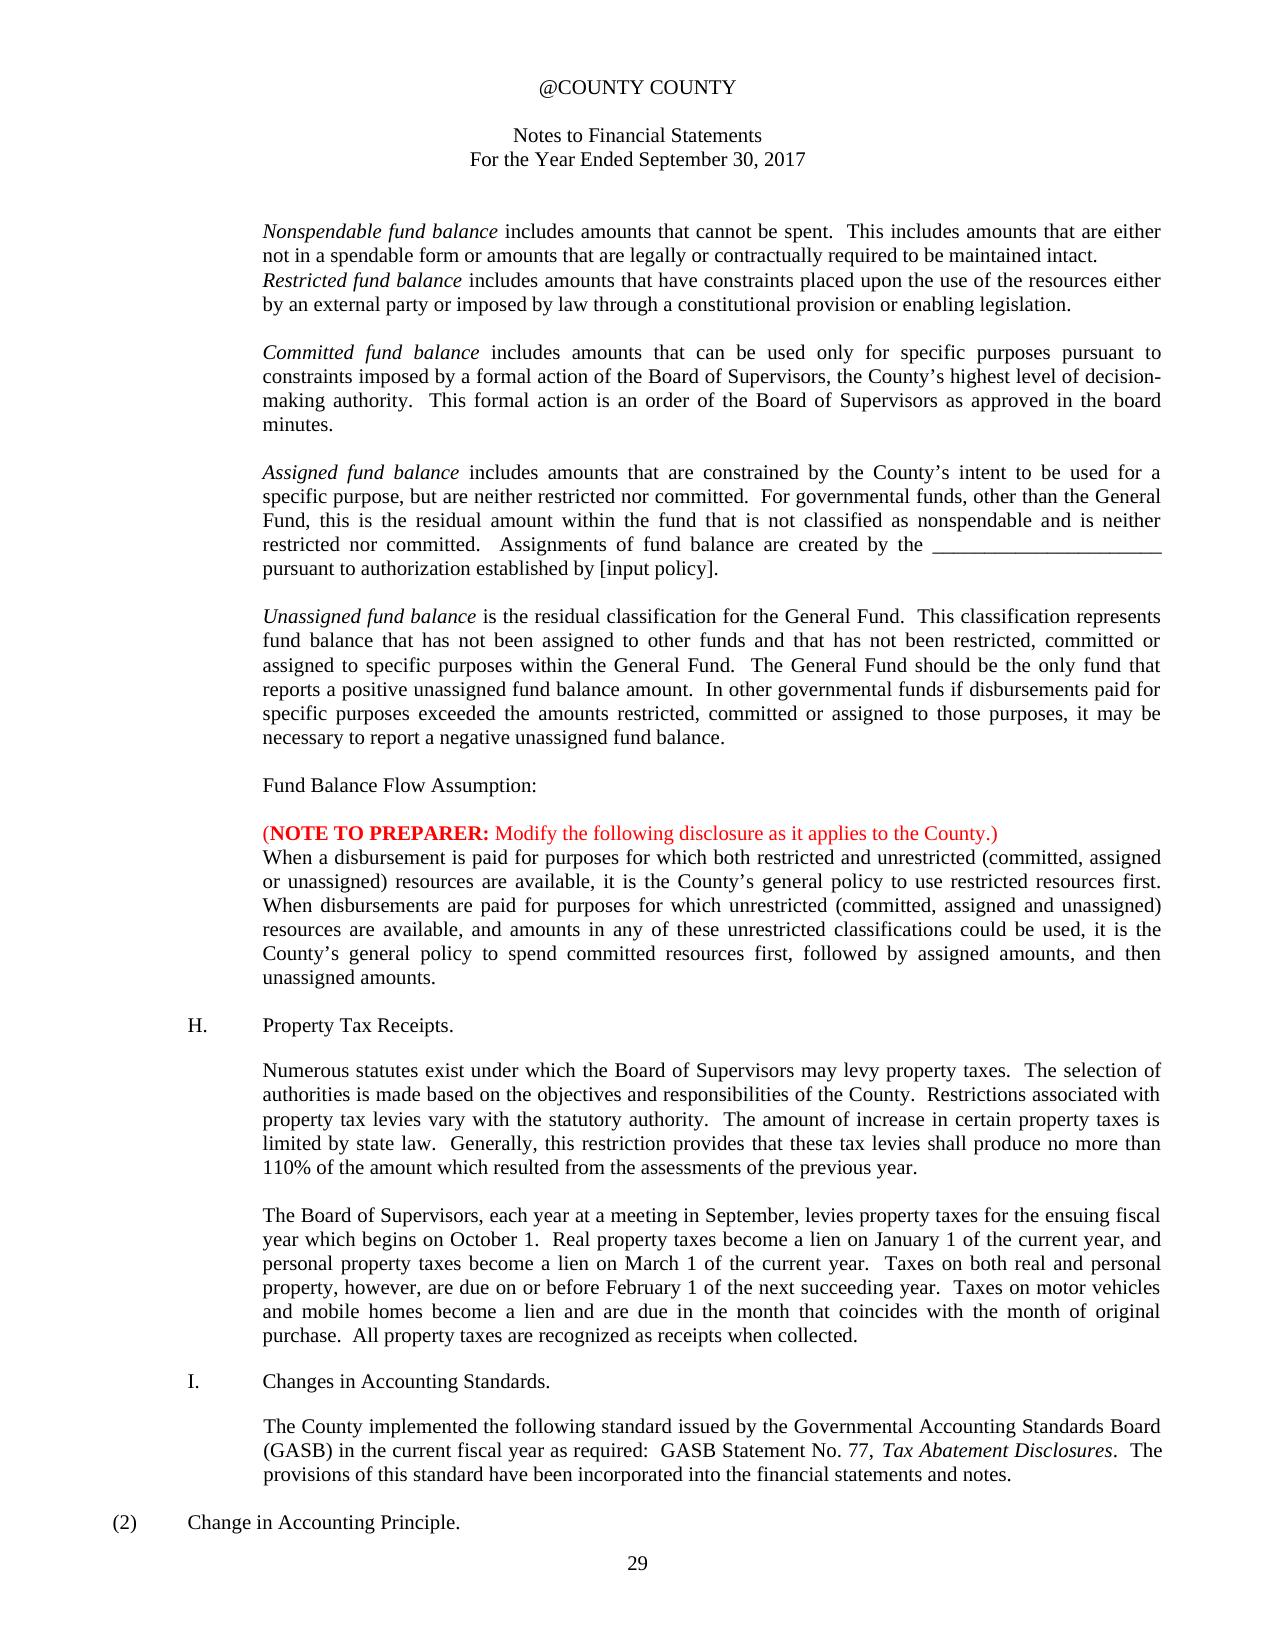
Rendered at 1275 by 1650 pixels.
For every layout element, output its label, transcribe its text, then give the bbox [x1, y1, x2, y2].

text Fund Balance Flow Assumption: [262, 773, 1162, 797]
text Committed fund balance includes amounts that can be used only for specific purposes pursuant to constraints imposed by a formal action of the Board of Supervisors, the County’s highest level of decision-making authority. This formal action is an order of the Board of Supervisors as approved in the board minutes. [262, 340, 1162, 436]
list Change in Accounting Principle. [112, 1510, 1162, 1534]
text Nonspendable fund balance includes amounts that cannot be spent. This includes amounts that are either not in a spendable form or amounts that are legally or contractually required to be maintained intact. [262, 219, 1162, 267]
list Property Tax Receipts. [187, 1013, 1162, 1037]
text Unassigned fund balance is the residual classification for the General Fund. This classification represents fund balance that has not been assigned to other funds and that has not been restricted, committed or assigned to specific purposes within the General Fund. The General Fund should be the only fund that reports a positive unassigned fund balance amount. In other governmental funds if disbursements paid for specific purposes exceeded the amounts restricted, committed or assigned to those purposes, it may be necessary to report a negative unassigned fund balance. [262, 604, 1162, 749]
text Numerous statutes exist under which the Board of Supervisors may levy property taxes. The selection of authorities is made based on the objectives and responsibilities of the County. Restrictions associated with property tax levies vary with the statutory authority. The amount of increase in certain property taxes is limited by state law. Generally, this restriction provides that these tax levies shall produce no more than 110% of the amount which resulted from the assessments of the previous year. [262, 1058, 1162, 1179]
text The County implemented the following standard issued by the Governmental Accounting Standards Board (GASB) in the current fiscal year as required: GASB Statement No. 77, Tax Abatement Disclosures. The provisions of this standard have been incorporated into the financial statements and notes. [263, 1413, 1162, 1486]
text The Board of Supervisors, each year at a meeting in September, levies property taxes for the ensuing fiscal year which begins on October 1. Real property taxes become a lien on January 1 of the current year, and personal property taxes become a lien on March 1 of the current year. Taxes on both real and personal property, however, are due on or before February 1 of the next succeeding year. Taxes on motor vehicles and mobile homes become a lien and are due in the month that coincides with the month of original purchase. All property taxes are recognized as receipts when collected. [262, 1203, 1162, 1347]
text (NOTE TO PREPARER: Modify the following disclosure as it applies to the County.) [112, 821, 1162, 845]
text Assigned fund balance includes amounts that are constrained by the County’s intent to be used for a specific purpose, but are neither restricted nor committed. For governmental funds, other than the General Fund, this is the residual amount within the fund that is not classified as nonspendable and is neither restricted nor committed. Assignments of fund balance are created by the ______________________ pursuant to authorization established by [input policy]. [262, 460, 1162, 580]
list Changes in Accounting Standards. [187, 1369, 1162, 1393]
text Restricted fund balance includes amounts that have constraints placed upon the use of the resources either by an external party or imposed by law through a constitutional provision or enabling legislation. [262, 267, 1162, 316]
text When a disbursement is paid for purposes for which both restricted and unrestricted (committed, assigned or unassigned) resources are available, it is the County’s general policy to use restricted resources first. When disbursements are paid for purposes for which unrestricted (committed, assigned and unassigned) resources are available, and amounts in any of these unrestricted classifications could be used, it is the County’s general policy to spend committed resources first, followed by assigned amounts, and then unassigned amounts. [262, 845, 1162, 989]
